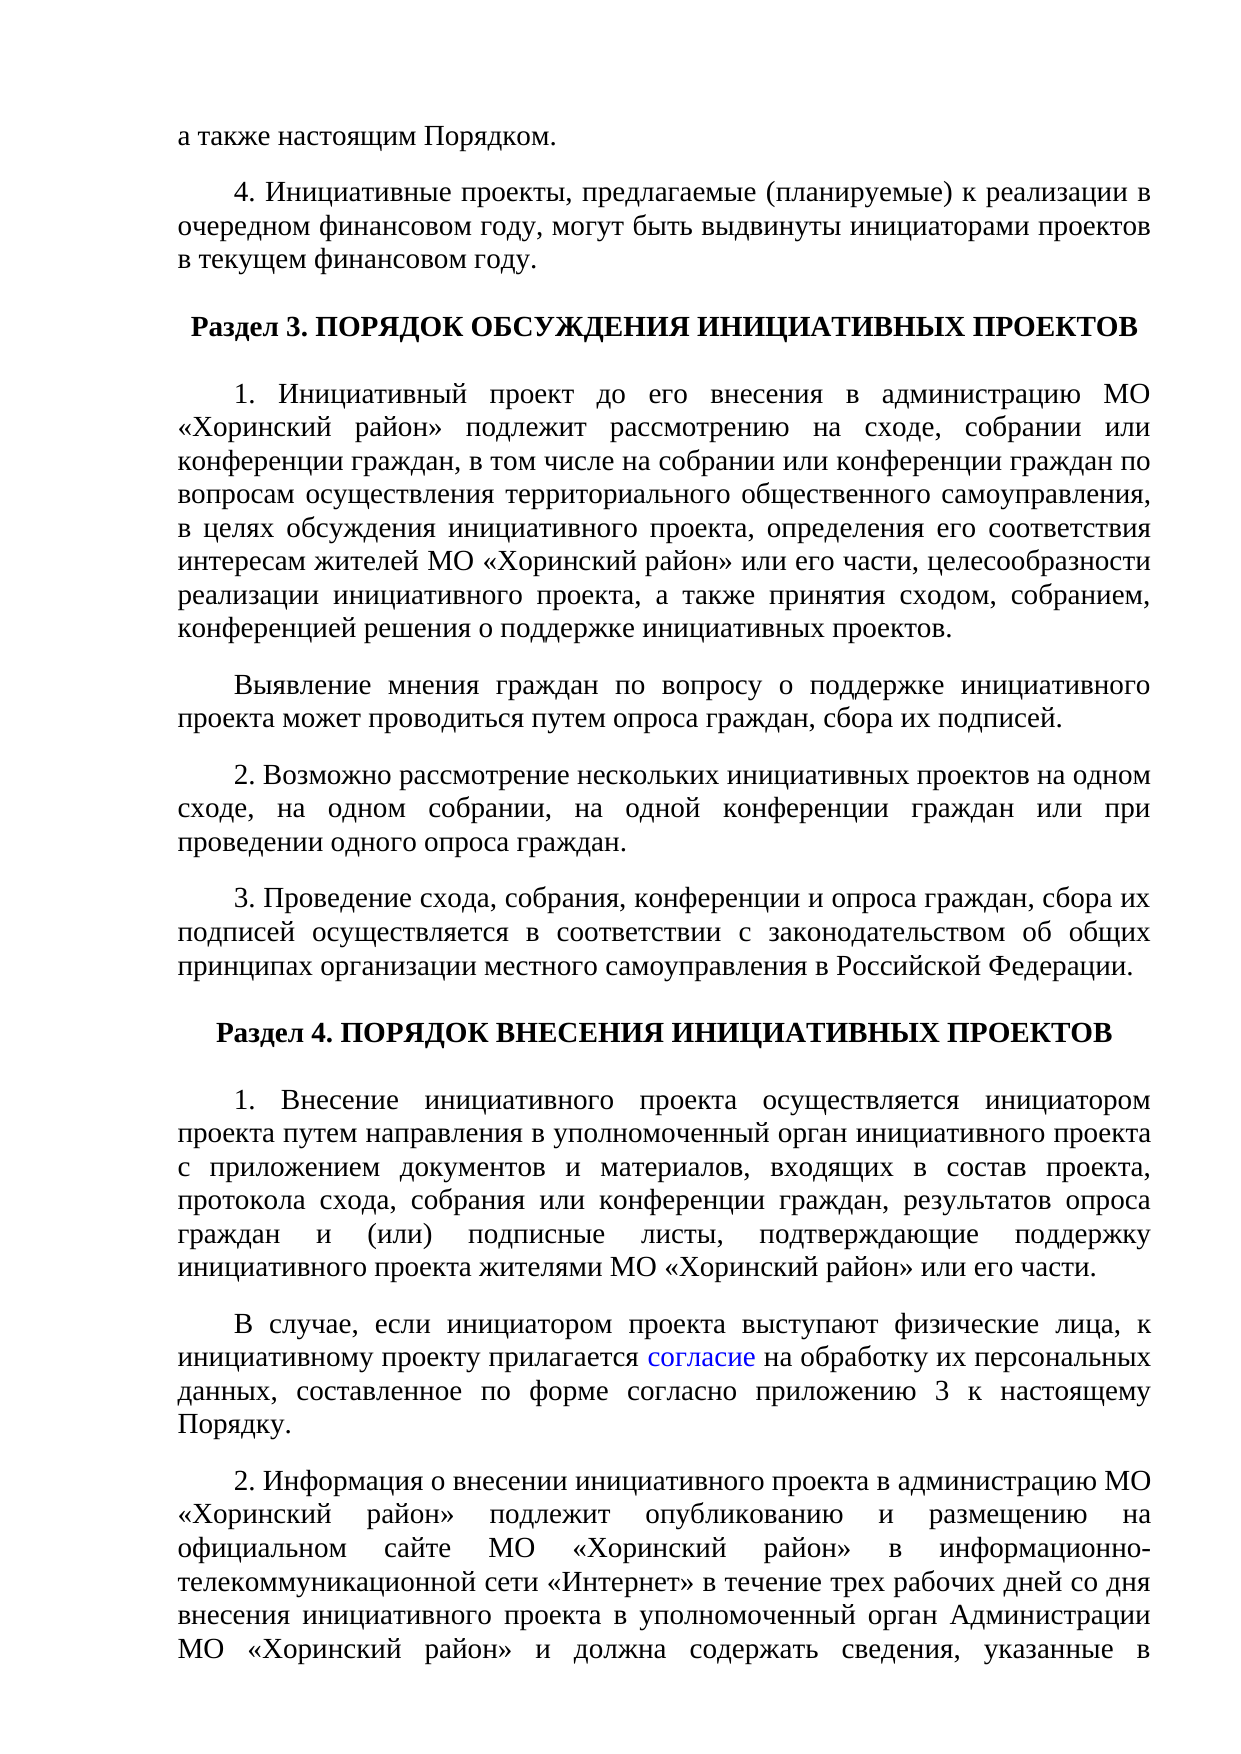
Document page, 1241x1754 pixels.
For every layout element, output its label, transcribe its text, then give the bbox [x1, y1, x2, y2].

text 1. Инициативный проект до его внесения в администрацию МО «Хоринский район» подлежит рассмотрению на сходе, собрании или конференции граждан, в том числе на собрании или конференции граждан по вопросам осуществления территориального общественного самоуправления, в целях обсуждения инициативного проекта, определения его соответствия интересам жителей МО «Хоринский район» или его части, целесообразности реализации инициативного проекта, а также принятия сходом, собранием, конференцией решения о поддержке инициативных проектов. [177, 376, 1152, 644]
text Выявление мнения граждан по вопросу о поддержке инициативного проекта может проводиться путем опроса граждан, сбора их подписей. [177, 667, 1152, 734]
text В случае, если инициатором проекта выступают физические лица, к инициативному проекту прилагается согласие на обработку их персональных данных, составленное по форме согласно приложению 3 к настоящему Порядку. [177, 1306, 1152, 1440]
text 1. Внесение инициативного проекта осуществляется инициатором проекта путем направления в уполномоченный орган инициативного проекта с приложением документов и материалов, входящих в состав проекта, протокола схода, собрания или конференции граждан, результатов опроса граждан и (или) подписные листы, подтверждающие поддержку инициативного проекта жителями МО «Хоринский район» или его части. [177, 1082, 1152, 1283]
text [177, 118, 1152, 152]
title Раздел 4. ПОРЯДОК ВНЕСЕНИЯ ИНИЦИАТИВНЫХ ПРОЕКТОВ [177, 1015, 1152, 1048]
title Раздел 3. ПОРЯДОК ОБСУЖДЕНИЯ ИНИЦИАТИВНЫХ ПРОЕКТОВ [177, 309, 1152, 342]
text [177, 1463, 1152, 1664]
text 2. Возможно рассмотрение нескольких инициативных проектов на одном сходе, на одном собрании, на одной конференции граждан или при проведении одного опроса граждан. [177, 757, 1152, 858]
text 4. Инициативные проекты, предлагаемые (планируемые) к реализации в очередном финансовом году, могут быть выдвинуты инициаторами проектов в текущем финансовом году. [177, 174, 1152, 275]
text 3. Проведение схода, собрания, конференции и опроса граждан, сбора их подписей осуществляется в соответствии с законодательством об общих принципах организации местного самоуправления в Российской Федерации. [177, 881, 1152, 981]
